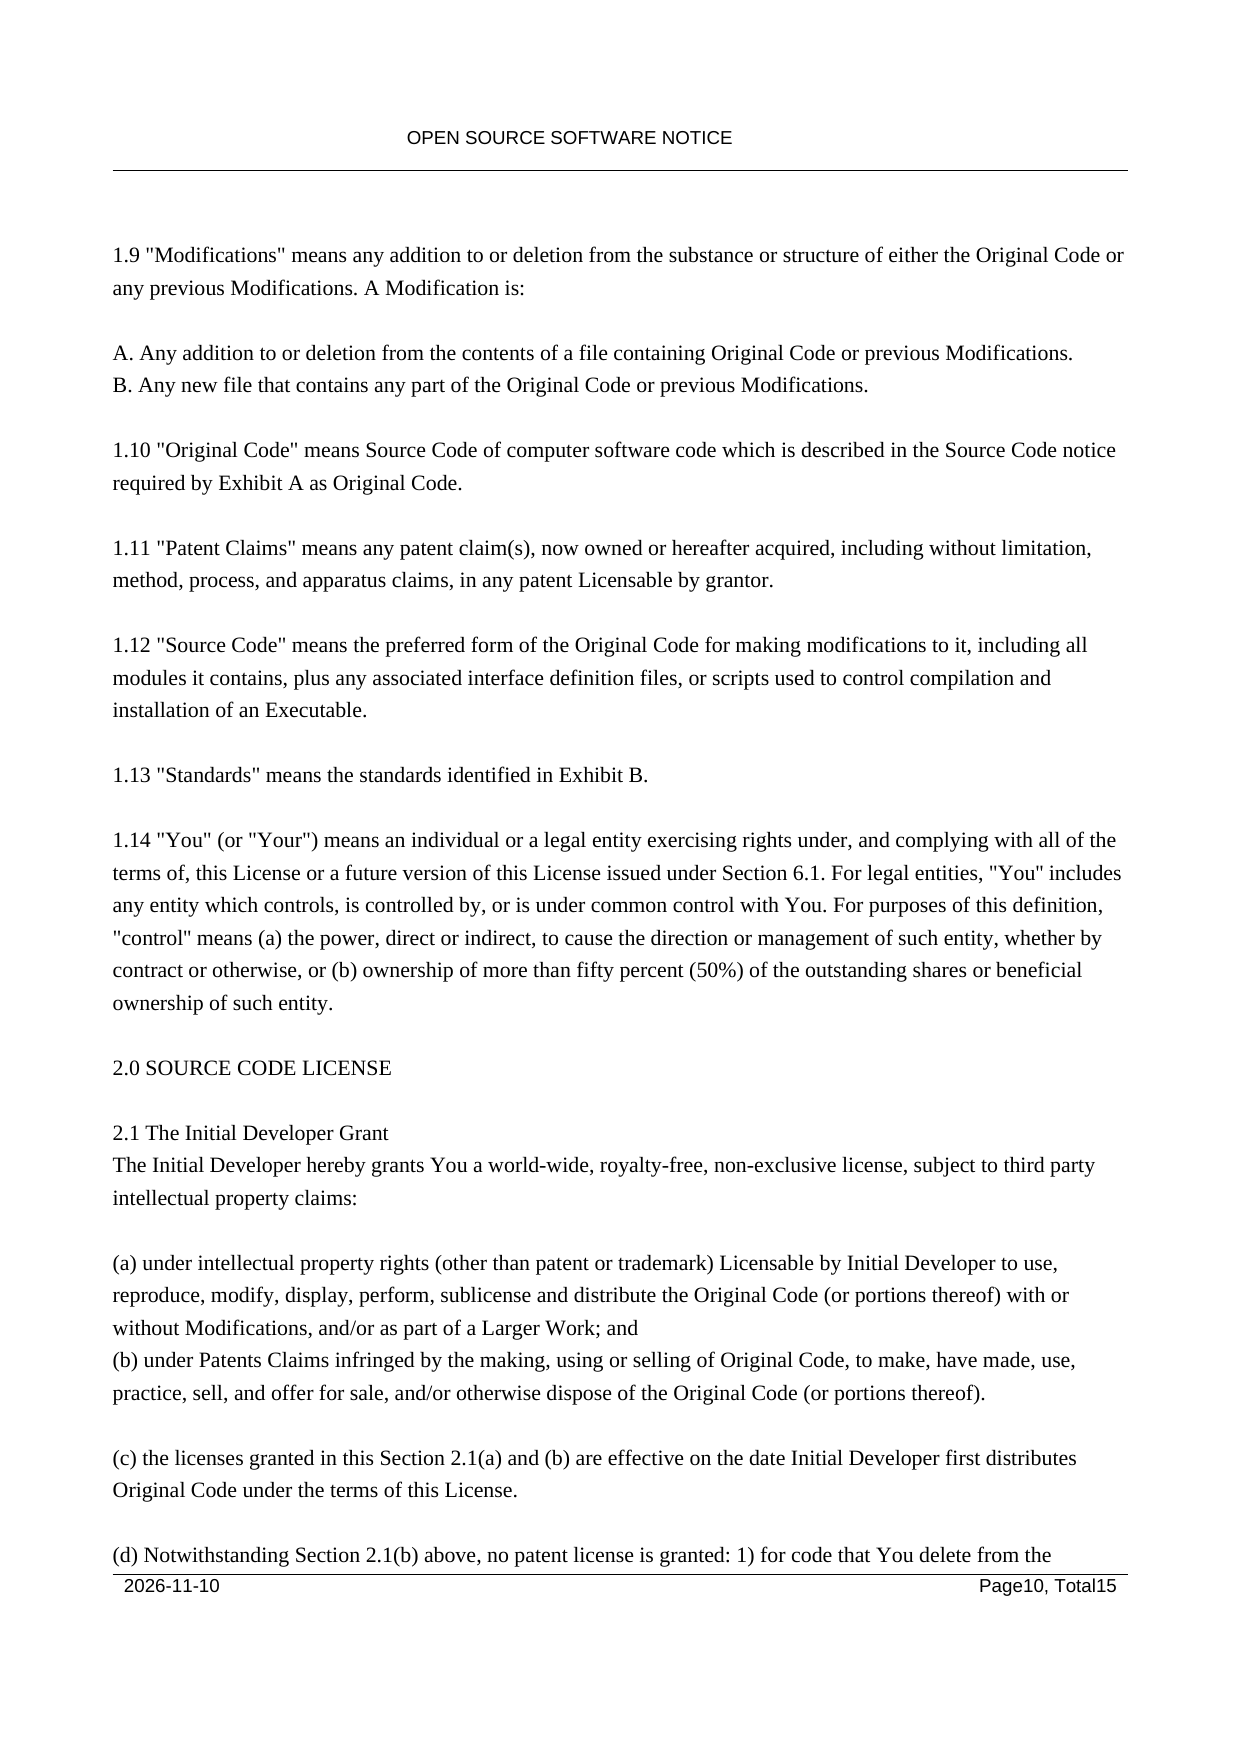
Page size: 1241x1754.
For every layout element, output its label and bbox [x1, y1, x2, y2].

text [112, 206, 1128, 1571]
